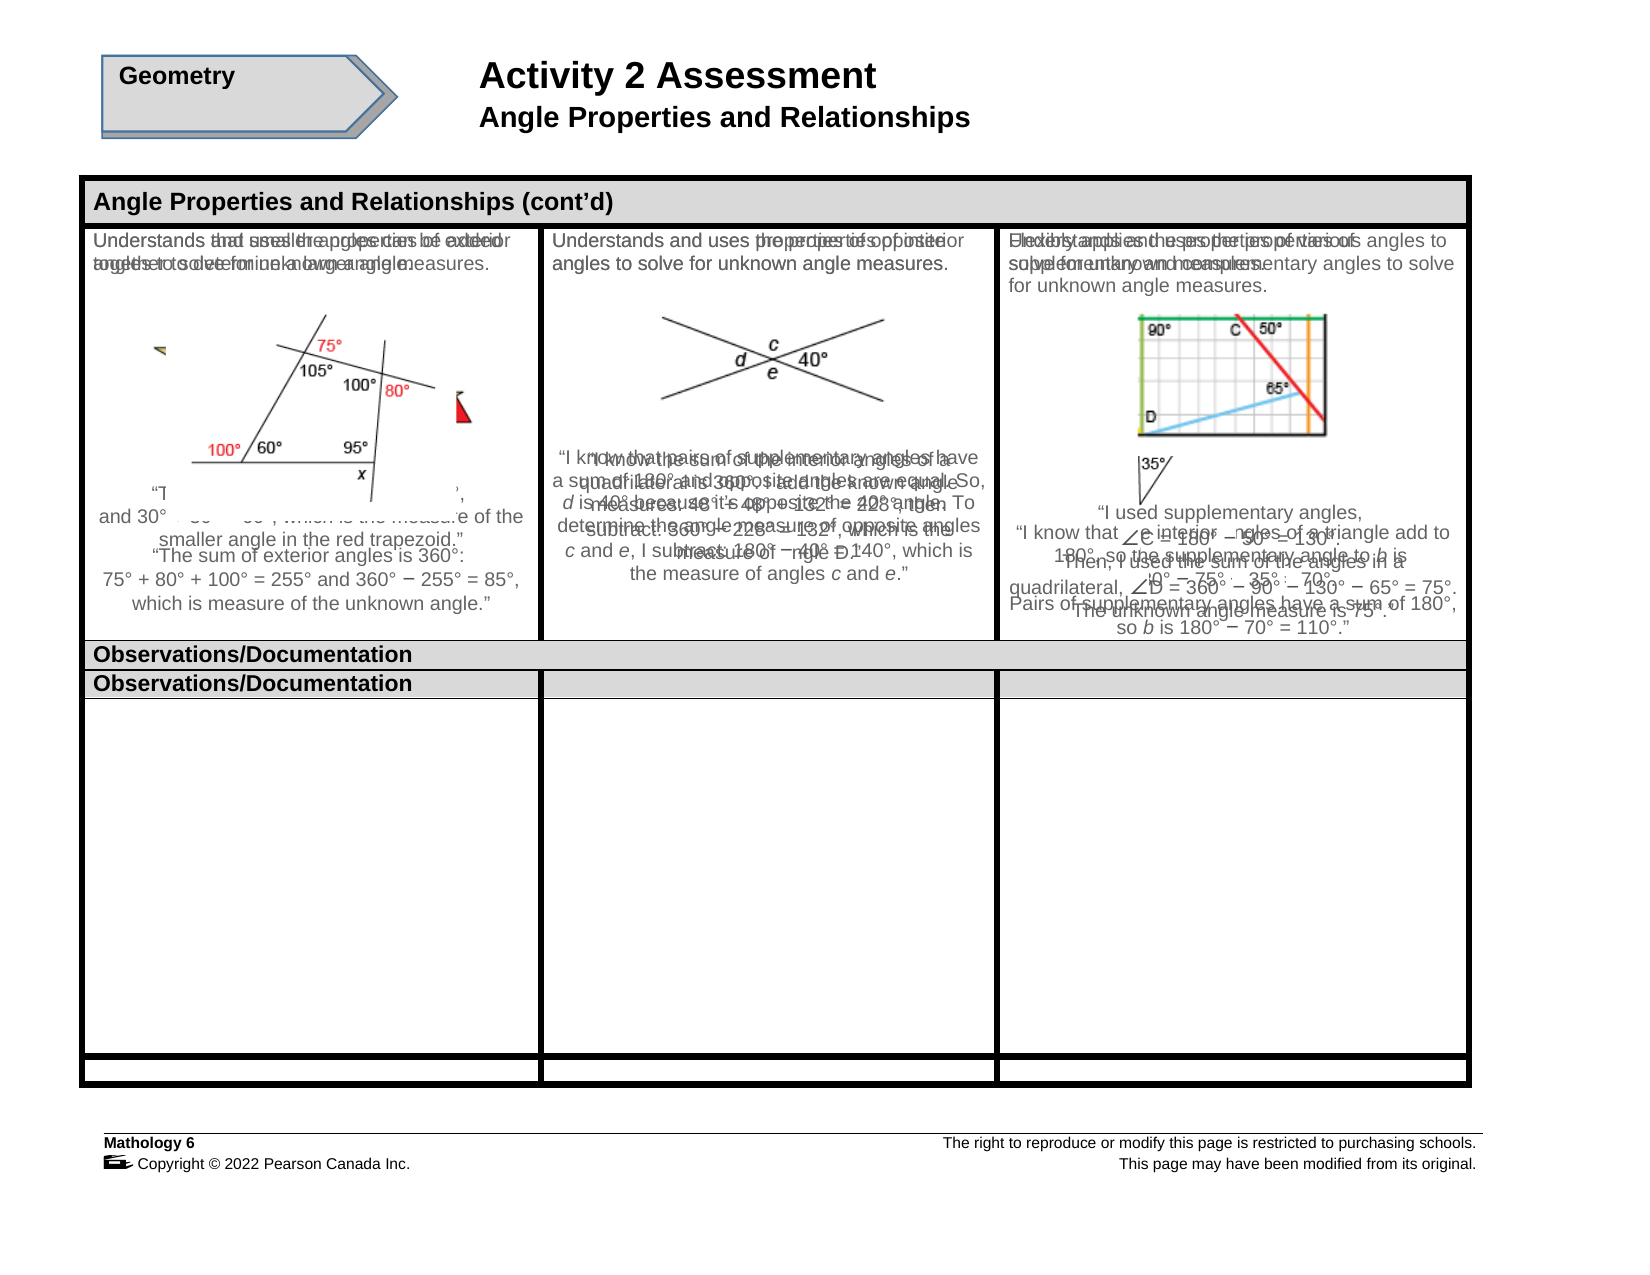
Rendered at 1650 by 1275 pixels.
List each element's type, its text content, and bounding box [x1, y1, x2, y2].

picture [619, 297, 919, 423]
table_cell [1000, 671, 1466, 1053]
table_cell [85, 671, 538, 1053]
picture [165, 297, 457, 521]
table_cell [544, 1060, 994, 1081]
table_cell Flexibly applies the properties of various angles to solve for unknown measures. “I used supplementary angles, ∠C = 180° − 50° = 130°. Then, I used the sum of the angles in a quadrilateral, ∠D = 360° − 90° − 130° − 65° = 75°. The unknown angle measure is 75°.” [1000, 229, 1466, 640]
table_cell [1000, 1060, 1466, 1081]
picture [103, 1155, 134, 1169]
picture [1104, 297, 1362, 456]
table_cell [544, 671, 994, 1053]
table_cell Understands and uses the properties of exterior angles to solve for unknown angle measures. “The sum of exterior angles is 360°: 75° + 80° + 100° = 255° and 360° − 255° = 85°, which is measure of the unknown angle.” [85, 229, 538, 640]
table_header Angle Properties and Relationships (cont’d) [85, 181, 1466, 223]
table_cell Understands and uses properties of opposite angles to solve for unknown angle measures. “I know that pairs of supplementary angles have a sum of 180° and opposite angles are equal. So, d is 40° because it’s opposite the 40° angle. To determine the angle measure of opposite angles c and e, I subtract: 180° − 40° = 140°, which is the measure of angles c and e.” [544, 229, 994, 640]
table_cell Observations/Documentation [85, 641, 1466, 669]
table_cell [85, 1060, 538, 1081]
